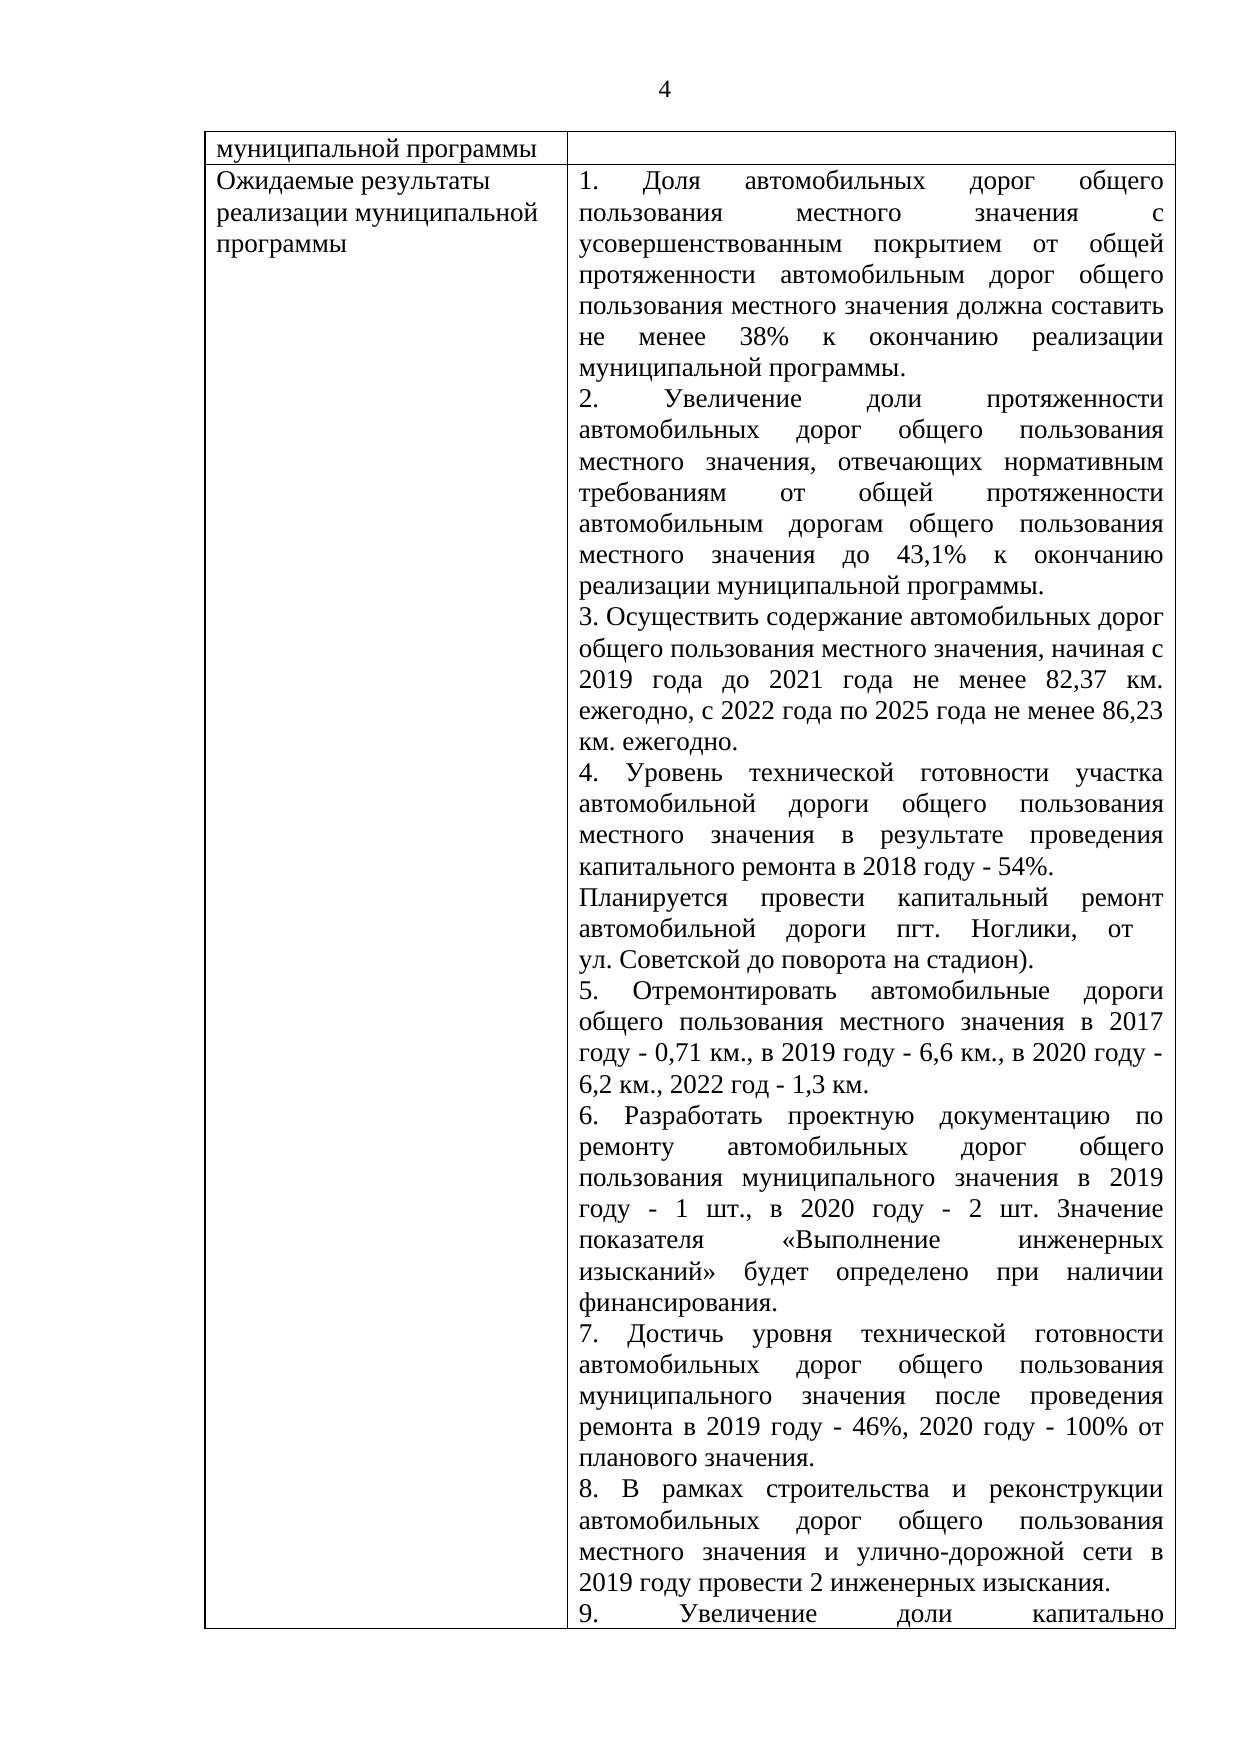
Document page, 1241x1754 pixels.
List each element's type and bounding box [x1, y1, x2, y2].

table_cell [206, 165, 567, 1628]
table_cell [568, 165, 1175, 1628]
table_cell [206, 132, 567, 163]
table_cell [568, 132, 1175, 163]
